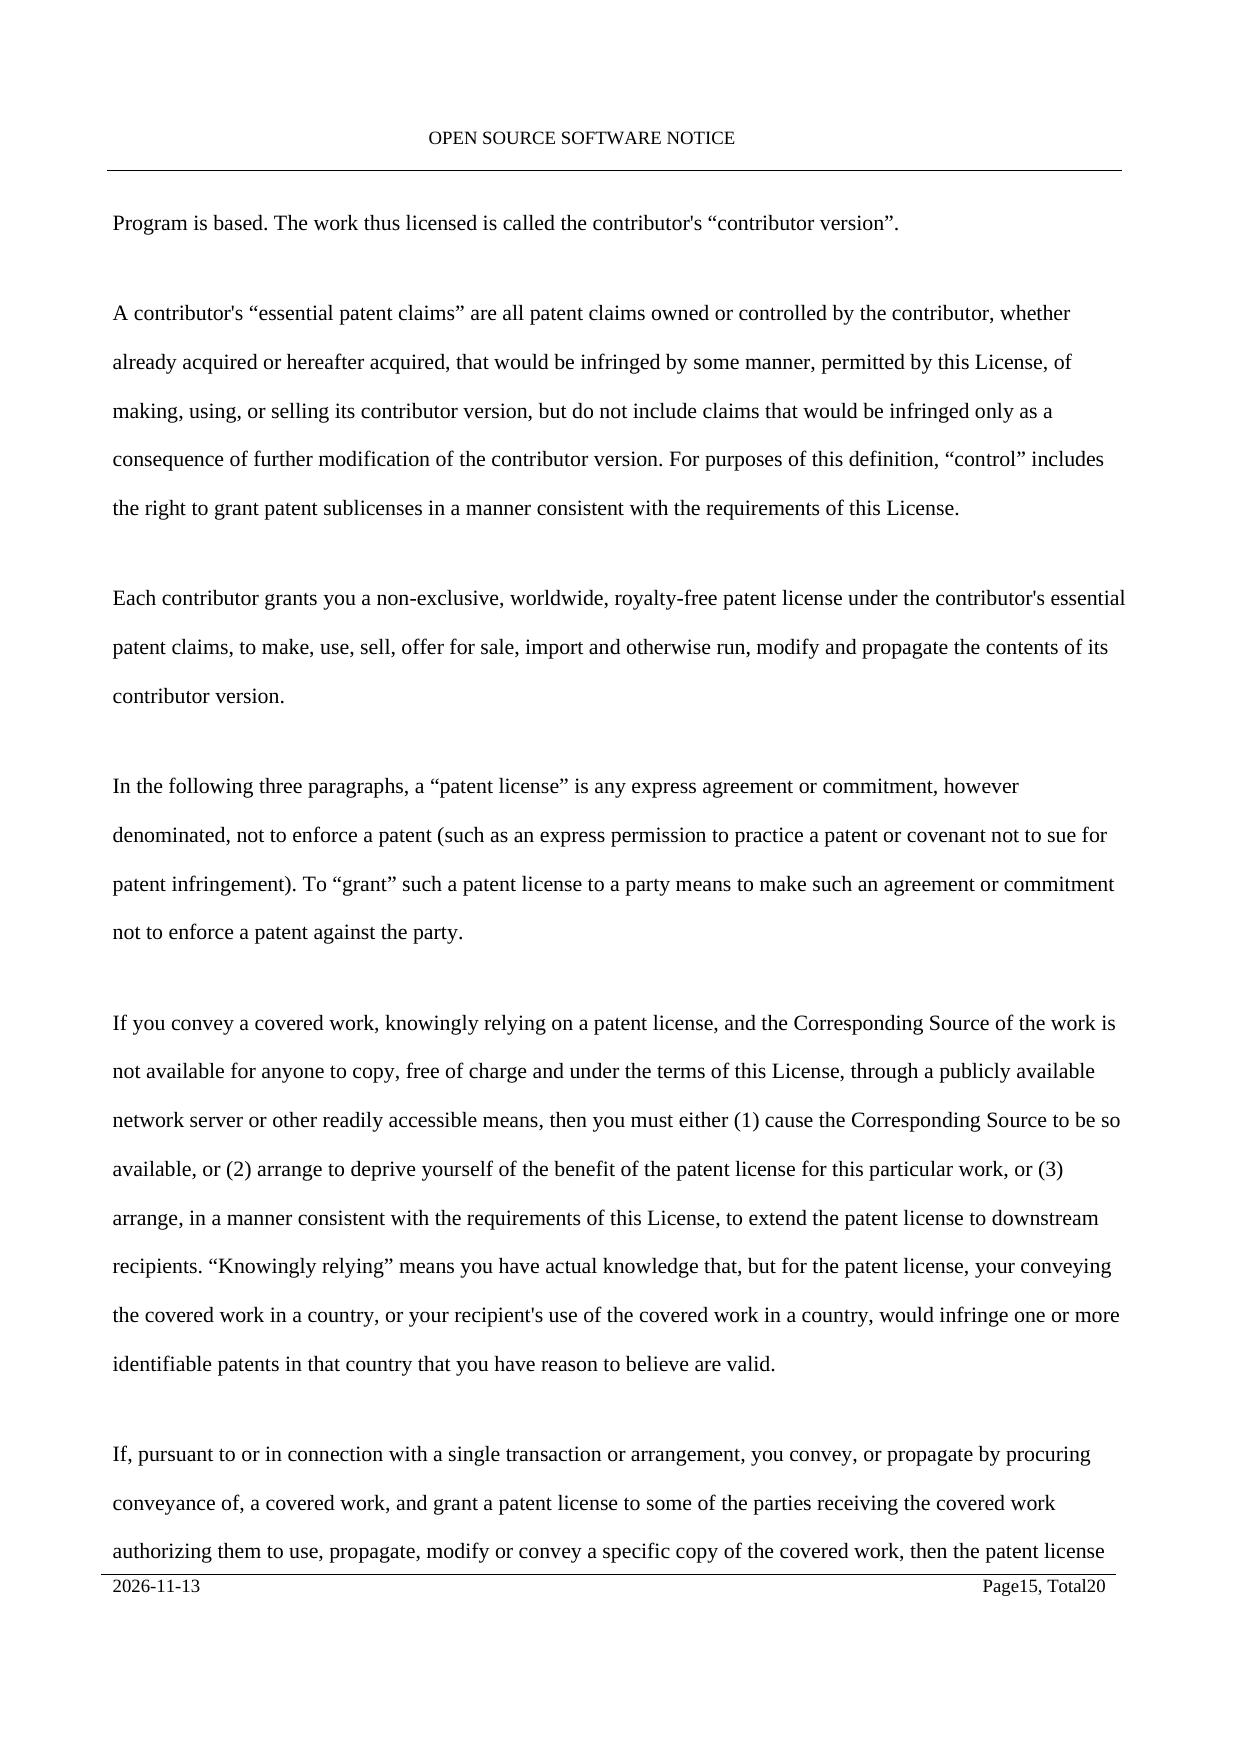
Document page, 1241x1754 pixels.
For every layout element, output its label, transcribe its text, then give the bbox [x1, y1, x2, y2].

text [112, 1437, 1128, 1567]
text A contributor's “essential patent claims” are all patent claims owned or controlled by the contributor, whether already acquired or hereafter acquired, that would be infringed by some manner, permitted by this License, of making, using, or selling its contributor version, but do not include claims that would be infringed only as a consequence of further modification of the contributor version. For purposes of this definition, “control” includes the right to grant patent sublicenses in a manner consistent with the requirements of this License. [112, 297, 1128, 524]
text Each contributor grants you a non-exclusive, worldwide, royalty-free patent license under the contributor's essential patent claims, to make, use, sell, offer for sale, import and otherwise run, modify and propagate the contents of its contributor version. [112, 582, 1128, 712]
text If you convey a covered work, knowingly relying on a patent license, and the Corresponding Source of the work is not available for anyone to copy, free of charge and under the terms of this License, through a publicly available network server or other readily accessible means, then you must either (1) cause the Corresponding Source to be so available, or (2) arrange to deprive yourself of the benefit of the patent license for this particular work, or (3) arrange, in a manner consistent with the requirements of this License, to extend the patent license to downstream recipients. “Knowingly relying” means you have actual knowledge that, but for the patent license, your conveying the covered work in a country, or your recipient's use of the covered work in a country, would infringe one or more identifiable patents in that country that you have reason to believe are valid. [112, 1006, 1128, 1380]
text In the following three paragraphs, a “patent license” is any express agreement or commitment, however denominated, not to enforce a patent (such as an express permission to practice a patent or covenant not to sue for patent infringement). To “grant” such a patent license to a party means to make such an agreement or commitment not to enforce a patent against the party. [112, 769, 1128, 948]
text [112, 206, 1128, 239]
